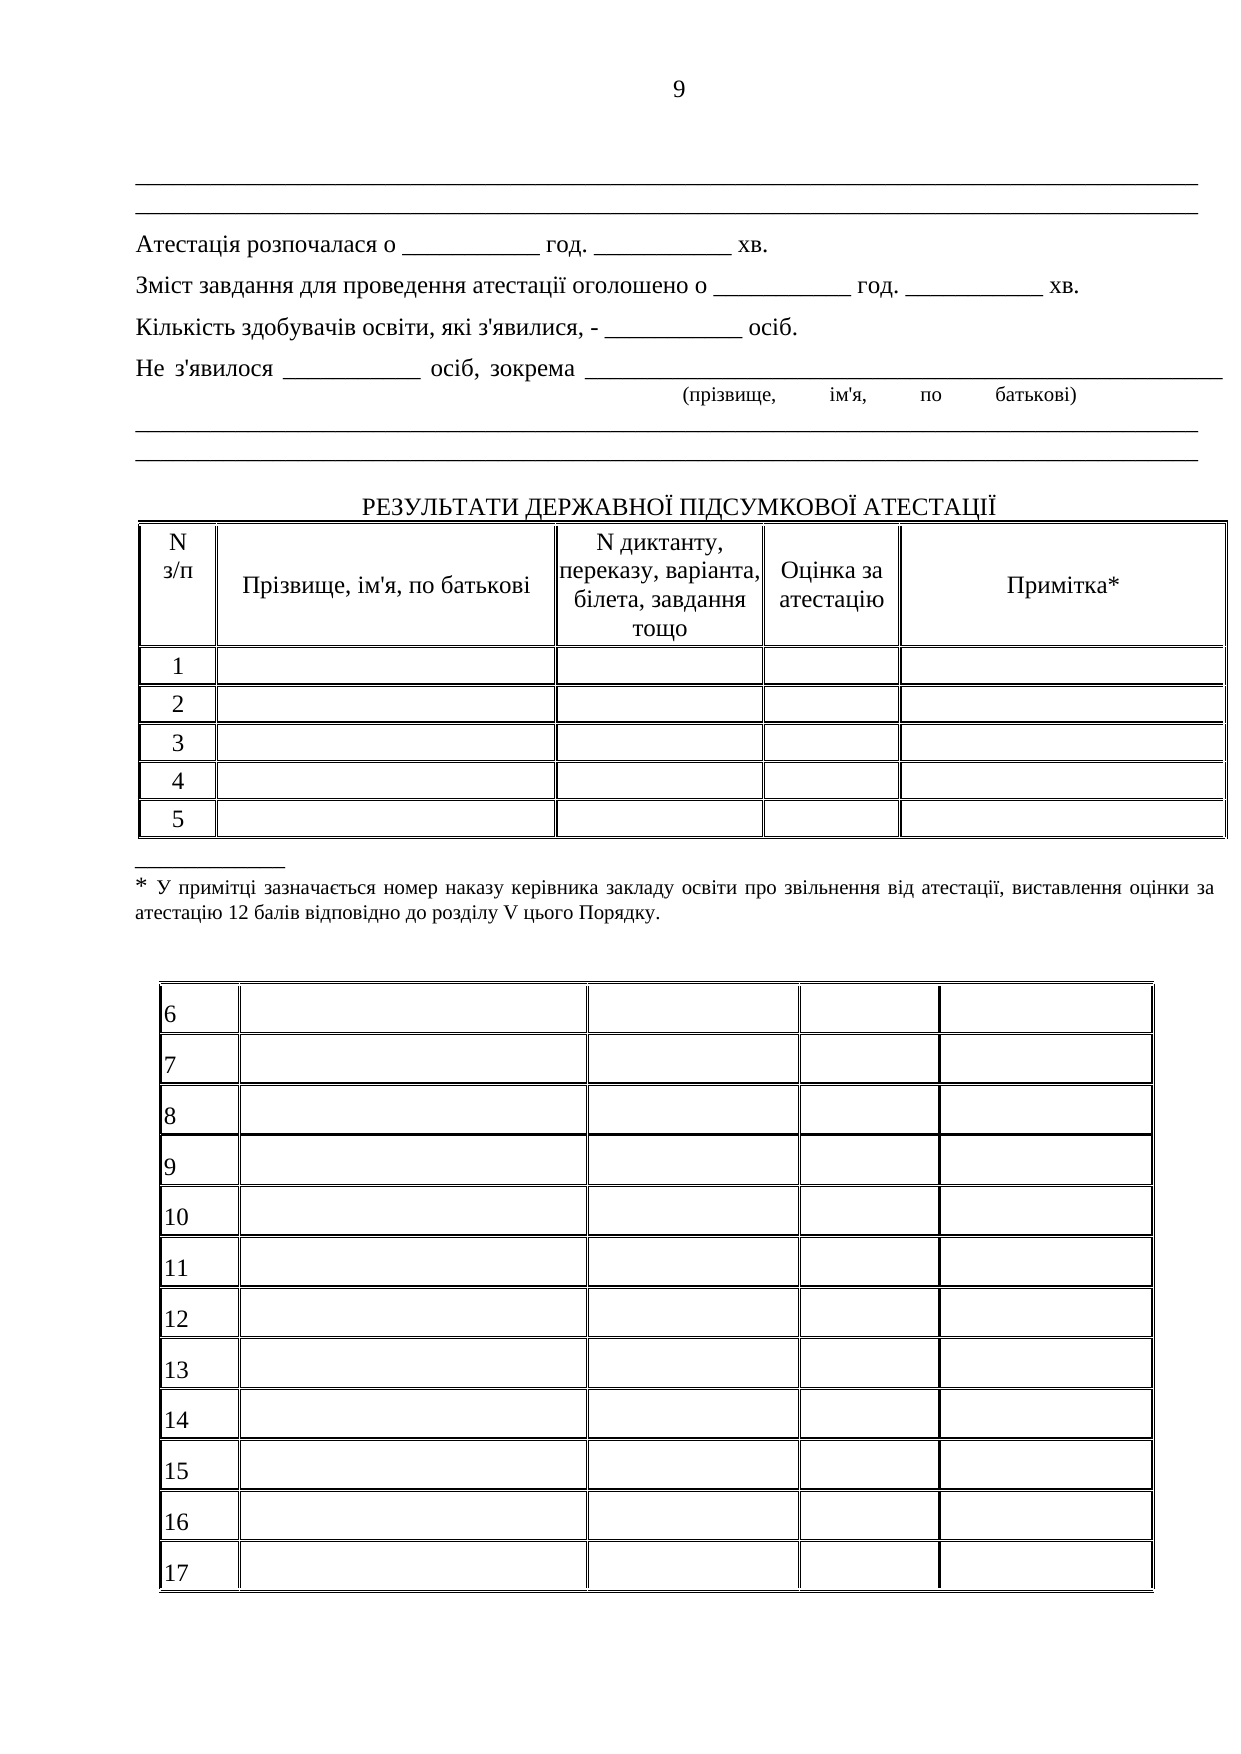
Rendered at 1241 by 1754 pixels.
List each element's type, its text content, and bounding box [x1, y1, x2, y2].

table_cell 16 [162, 1492, 238, 1539]
table_cell [241, 1390, 586, 1437]
table_cell 14 [162, 1390, 238, 1437]
table_cell 13 [162, 1339, 238, 1387]
table_cell [902, 760, 1225, 798]
table_cell [902, 683, 1225, 721]
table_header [132, 131, 1226, 467]
table_cell 15 [162, 1441, 238, 1488]
table_cell [941, 1086, 1151, 1133]
table_cell 2 [141, 687, 215, 721]
table_cell [765, 801, 898, 836]
table_cell [900, 645, 1226, 683]
table_cell [941, 1289, 1151, 1336]
table_cell 8 [162, 1086, 238, 1133]
table_cell 3 [141, 725, 215, 759]
table_cell [558, 725, 762, 759]
table_cell [589, 1238, 798, 1285]
table_cell [765, 763, 898, 798]
table_cell [939, 1542, 1153, 1589]
table_header N з/п [139, 524, 217, 645]
table_cell [801, 1187, 938, 1234]
table_cell [902, 721, 1225, 759]
table_cell [218, 763, 554, 798]
table_cell ____________ * У примітці зазначається номер наказу керівника закладу освіти про звільнення від атестації, виставлення оцінки за атестацію 12 балів відповідно до розділу V цього Порядку. [132, 836, 1219, 927]
table_cell 1 [141, 648, 215, 683]
table_cell [589, 1035, 798, 1082]
table_cell [241, 1035, 586, 1082]
table_cell [558, 763, 762, 798]
table_cell [801, 1238, 938, 1285]
table_cell [241, 1441, 586, 1488]
table_cell [218, 801, 554, 836]
table_cell [589, 1136, 798, 1184]
table_cell 7 [162, 1035, 238, 1082]
table_header N диктанту, переказу, варіанта, білета, завдання тощо [556, 524, 763, 645]
table_cell [801, 1136, 938, 1184]
table_cell [241, 1136, 586, 1184]
table_cell [218, 648, 554, 683]
table_cell [241, 1289, 586, 1336]
table_cell [900, 798, 1226, 836]
table_cell [801, 1441, 938, 1488]
table_cell 12 [162, 1289, 238, 1336]
table_cell [941, 1136, 1151, 1184]
table_cell [218, 725, 554, 759]
table_header Оцінка за атестацію [764, 522, 900, 645]
table_cell [801, 1492, 938, 1539]
table_header 6 [160, 984, 240, 1031]
table_cell [558, 801, 762, 836]
table_cell [589, 1187, 798, 1234]
table_cell [240, 1542, 587, 1589]
table_cell [801, 1086, 938, 1133]
table_cell 11 [162, 1238, 238, 1285]
table_cell [589, 1441, 798, 1488]
table_cell [589, 1339, 798, 1387]
table_cell [558, 648, 762, 683]
table_cell [941, 1492, 1151, 1539]
table_header [800, 984, 939, 1031]
text РЕЗУЛЬТАТИ ДЕРЖАВНОЇ ПІДСУМКОВОЇ АТЕСТАЦІЇ [177, 492, 1181, 520]
table_cell 17 [160, 1542, 240, 1589]
table_header Прізвище, ім'я, по батькові [217, 522, 556, 645]
table_cell [218, 687, 554, 721]
table_header Примітка* [900, 524, 1225, 645]
table_cell [241, 1187, 586, 1234]
table_cell [241, 1339, 586, 1387]
table_cell [241, 1086, 586, 1133]
table_cell 9 [162, 1136, 238, 1184]
table_cell [941, 1390, 1151, 1437]
table_cell [801, 1390, 938, 1437]
table_cell [589, 1086, 798, 1133]
table_cell [241, 1492, 586, 1539]
table_cell [765, 648, 898, 683]
table_cell [941, 1187, 1151, 1234]
table_cell [801, 1035, 938, 1082]
table_cell [588, 1542, 800, 1589]
table_cell [589, 1492, 798, 1539]
table_cell [765, 725, 898, 759]
table_cell [941, 1035, 1151, 1082]
table_cell 10 [162, 1187, 238, 1234]
table_cell [801, 1339, 938, 1387]
table_cell [589, 1390, 798, 1437]
table_cell [589, 1289, 798, 1336]
table_cell [941, 1238, 1151, 1285]
table_cell [941, 1441, 1151, 1488]
table_cell [801, 1289, 938, 1336]
table_header [240, 984, 587, 1031]
table_cell [241, 1238, 586, 1285]
table_cell 4 [141, 763, 215, 798]
table_header [939, 984, 1153, 1031]
table_cell [941, 1339, 1151, 1387]
table_header [588, 984, 800, 1031]
table_cell [800, 1542, 939, 1589]
table_cell 5 [141, 801, 215, 836]
table_cell [765, 687, 898, 721]
table_cell [558, 687, 762, 721]
